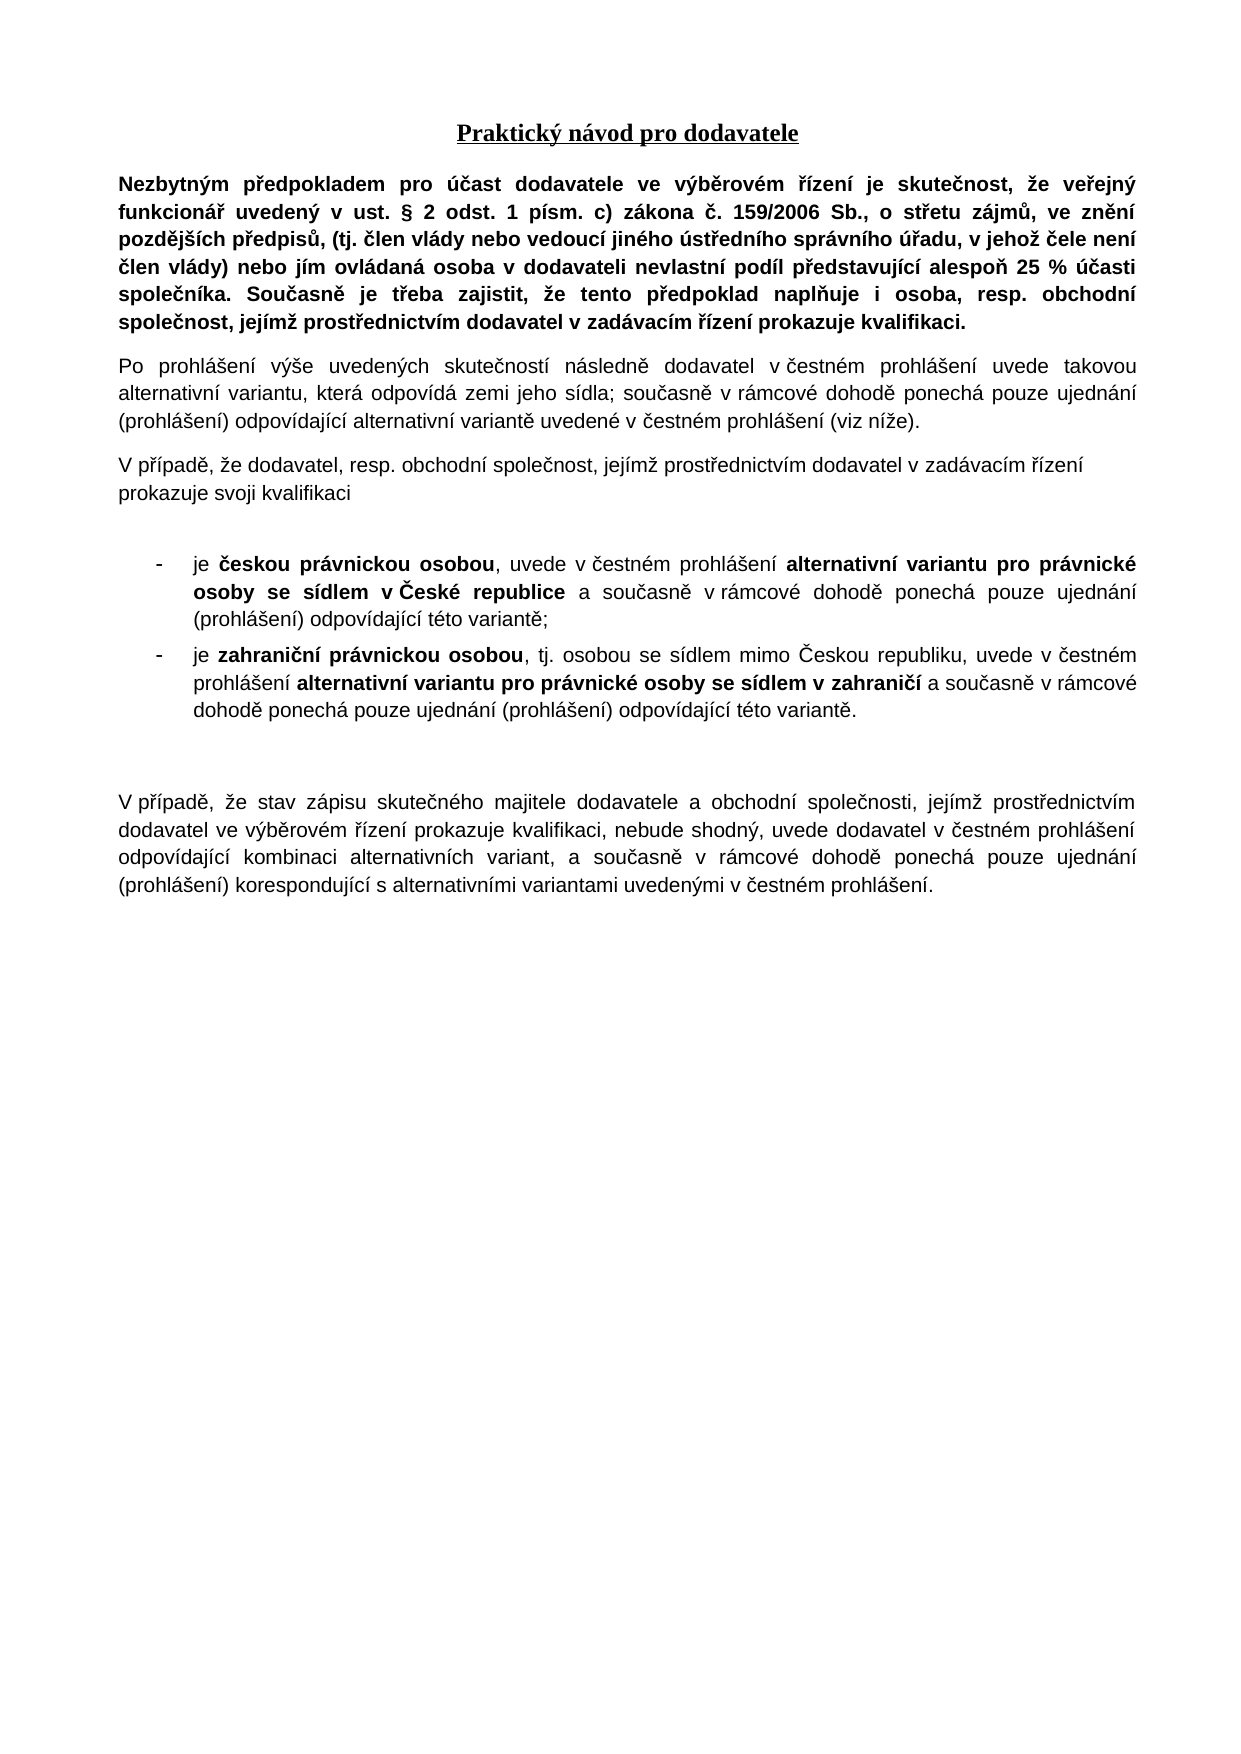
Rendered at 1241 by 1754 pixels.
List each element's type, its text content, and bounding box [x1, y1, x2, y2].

text V případě, že stav zápisu skutečného majitele dodavatele a obchodní společnosti, jejímž prostřednictvím dodavatel ve výběrovém řízení prokazuje kvalifikaci, nebude shodný, uvede dodavatel v čestném prohlášení odpovídající kombinaci alternativních variant, a současně v rámcové dohodě ponechá pouze ujednání (prohlášení) korespondující s alternativními variantami uvedenými v čestném prohlášení. [118, 790, 1137, 897]
list je zahraniční právnickou osobou, tj. osobou se sídlem mimo Českou republiku, uvede v čestném prohlášení alternativní variantu pro právnické osoby se sídlem v zahraničí a současně v rámcové dohodě ponechá pouze ujednání (prohlášení) odpovídající této variantě. [156, 643, 1137, 722]
text Nezbytným předpokladem pro účast dodavatele ve výběrovém řízení je skutečnost, že veřejný funkcionář uvedený v ust. § 2 odst. 1 písm. c) zákona č. 159/2006 Sb., o střetu zájmů, ve znění pozdějších předpisů, (tj. člen vlády nebo vedoucí jiného ústředního správního úřadu, v jehož čele není člen vlády) nebo jím ovládaná osoba v dodavateli nevlastní podíl představující alespoň 25 % účasti společníka. Současně je třeba zajistit, že tento předpoklad naplňuje i osoba, resp. obchodní společnost, jejímž prostřednictvím dodavatel v zadávacím řízení prokazuje kvalifikaci. [118, 172, 1137, 333]
text Praktický návod pro dodavatele [118, 118, 1137, 147]
text V případě, že dodavatel, resp. obchodní společnost, jejímž prostřednictvím dodavatel v zadávacím řízení prokazuje svoji kvalifikaci [118, 453, 1137, 504]
text Po prohlášení výše uvedených skutečností následně dodavatel v čestném prohlášení uvede takovou alternativní variantu, která odpovídá zemi jeho sídla; současně v rámcové dohodě ponechá pouze ujednání (prohlášení) odpovídající alternativní variantě uvedené v čestném prohlášení (viz níže). [118, 354, 1137, 433]
list je českou právnickou osobou, uvede v čestném prohlášení alternativní variantu pro právnické osoby se sídlem v České republice a současně v rámcové dohodě ponechá pouze ujednání (prohlášení) odpovídající této variantě; [156, 552, 1137, 631]
